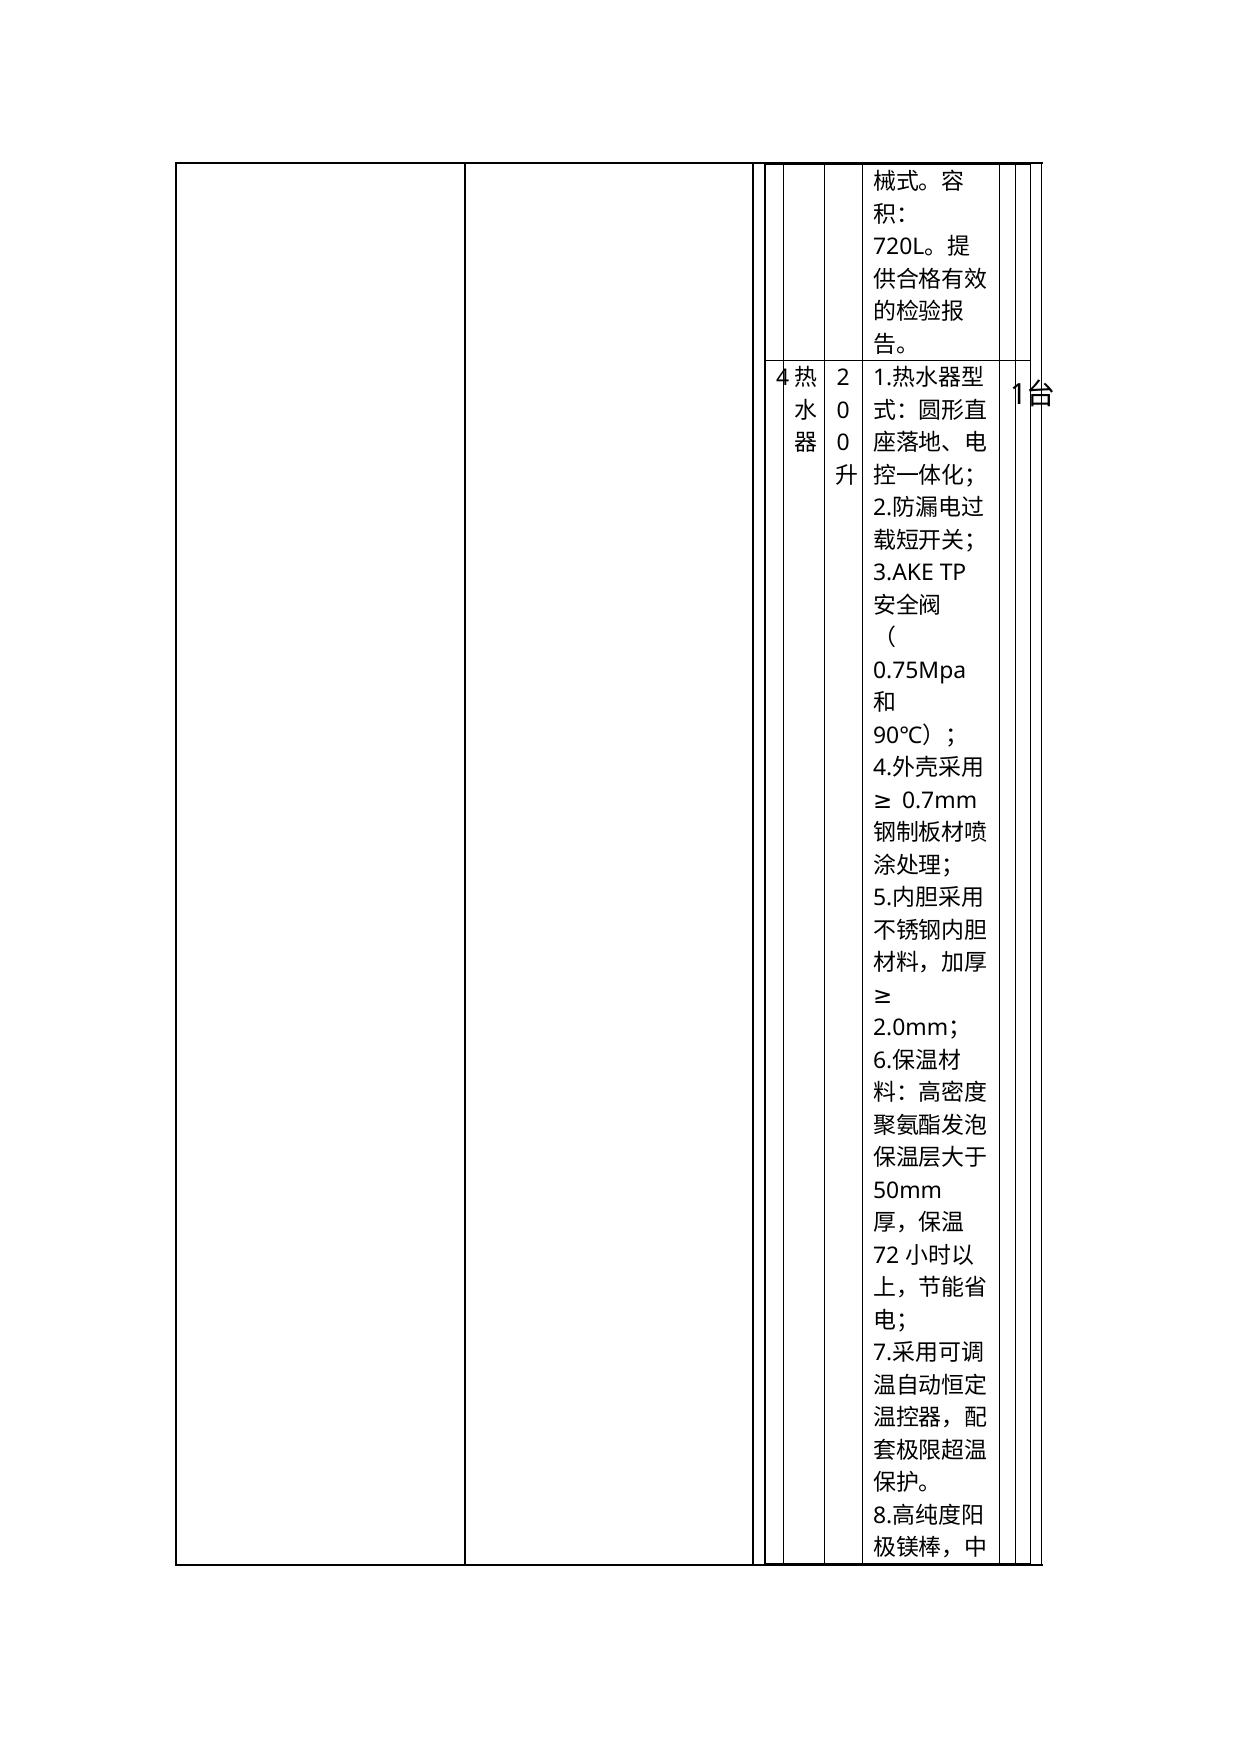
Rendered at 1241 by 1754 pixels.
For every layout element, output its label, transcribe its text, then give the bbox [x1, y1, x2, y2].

table_cell [1016, 165, 1030, 360]
table_cell [863, 165, 999, 360]
table_cell [766, 361, 783, 1563]
table_cell [754, 164, 764, 1564]
table_cell [825, 165, 862, 360]
table_cell [1016, 361, 1030, 1563]
table_cell [784, 165, 824, 360]
table_cell [863, 361, 999, 1563]
table_cell [1031, 164, 1041, 389]
table_cell 1 [177, 164, 464, 1564]
table_cell [1031, 405, 1041, 1564]
table_cell [825, 361, 862, 1563]
table_cell [1000, 165, 1015, 360]
table_cell [1000, 361, 1015, 1563]
table_cell [466, 164, 752, 1564]
table_cell [784, 361, 824, 1563]
table_cell [766, 165, 783, 360]
table_cell [1033, 396, 1041, 403]
